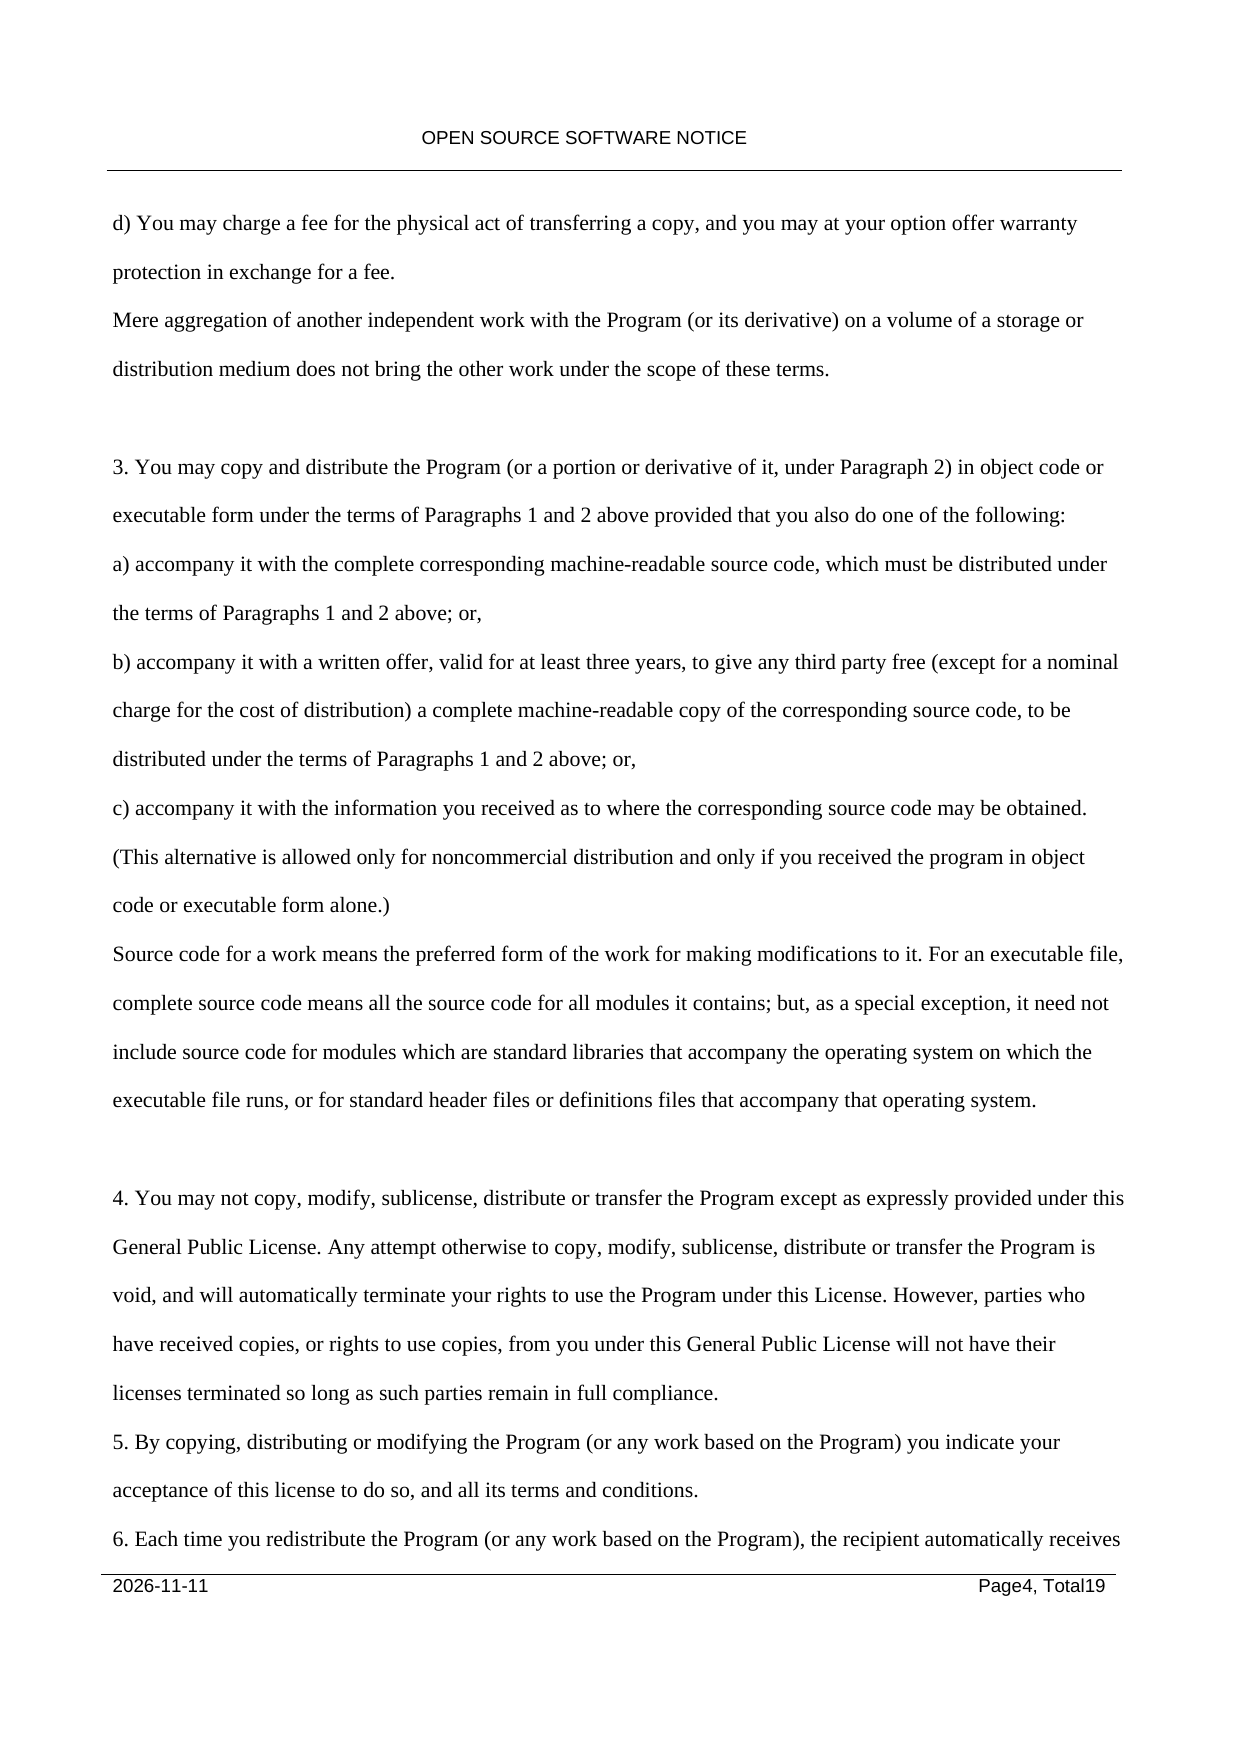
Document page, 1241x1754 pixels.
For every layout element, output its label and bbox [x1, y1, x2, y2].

text [112, 206, 1128, 1555]
